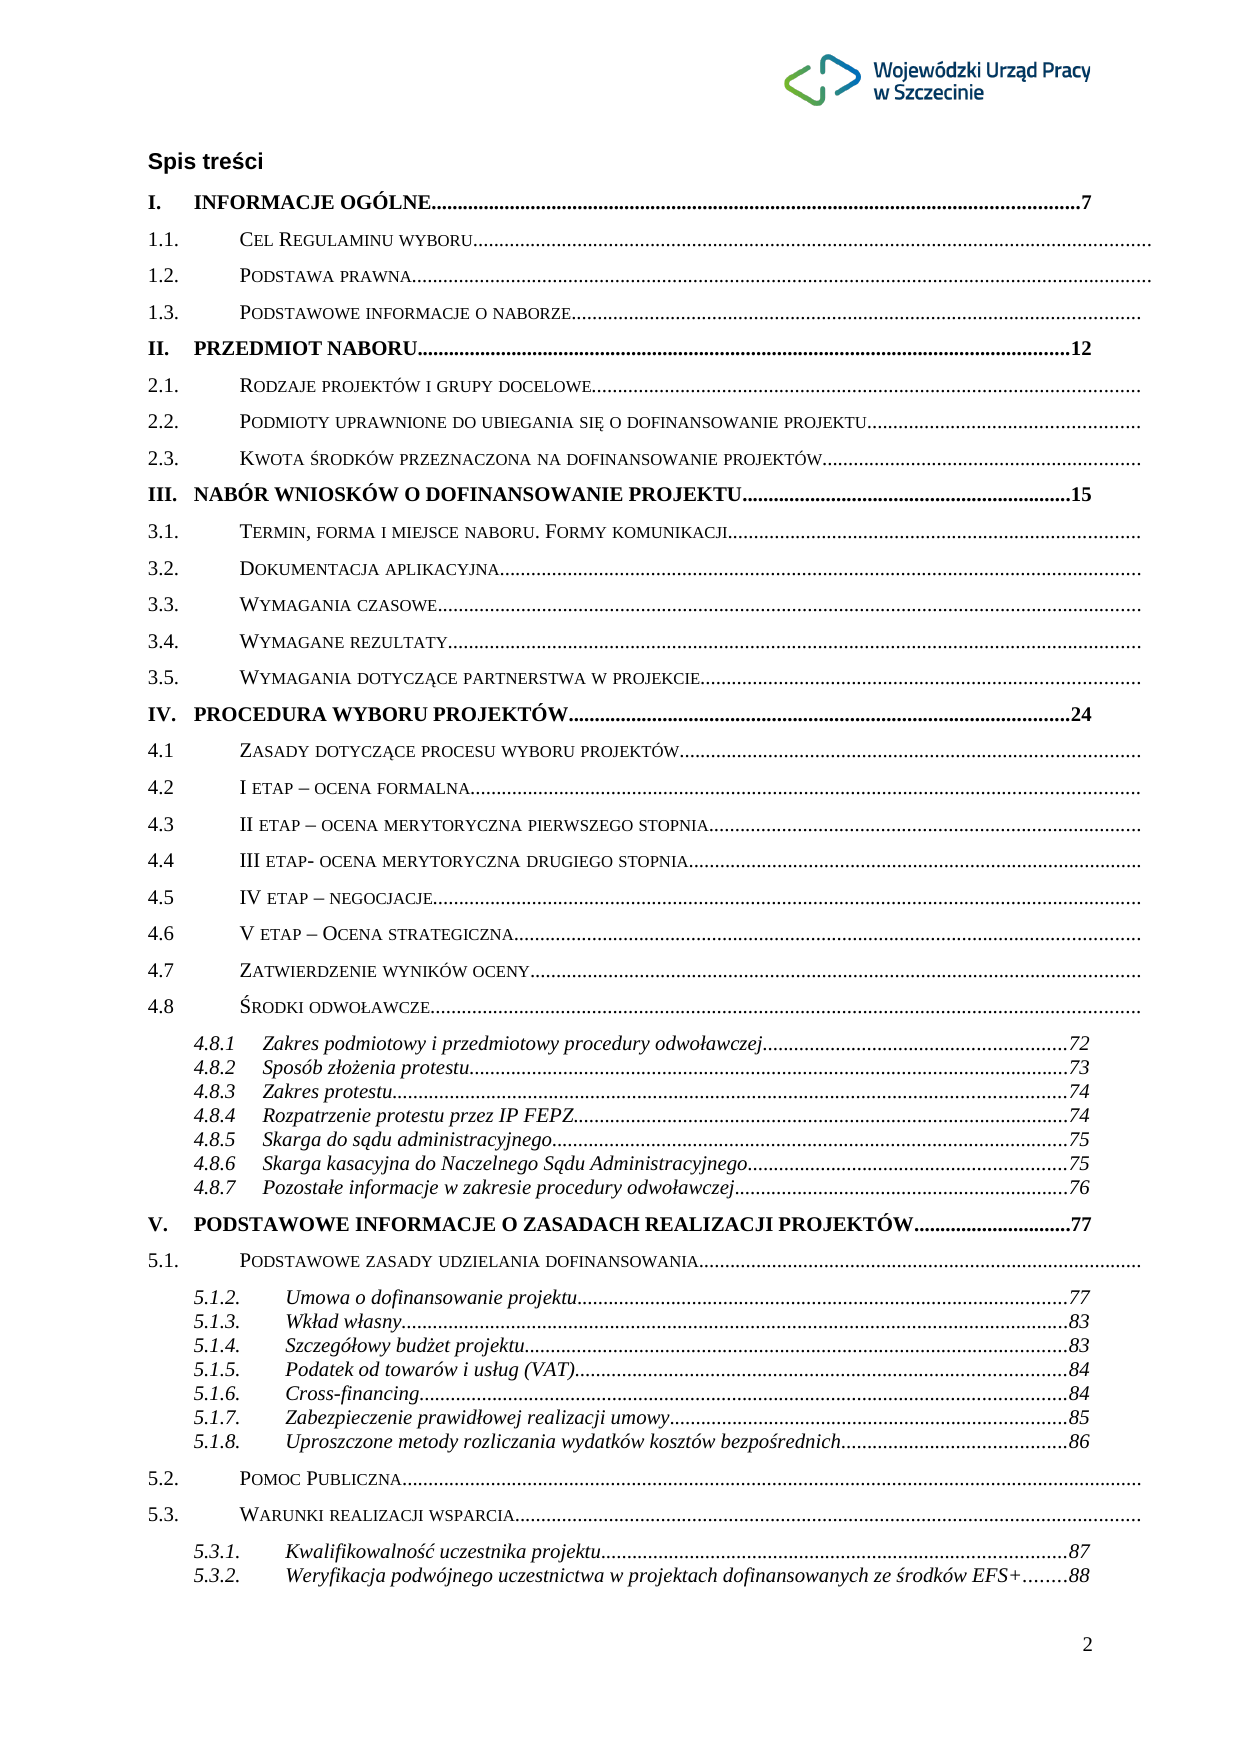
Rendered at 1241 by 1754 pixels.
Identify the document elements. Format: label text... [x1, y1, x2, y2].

text 5.1.4. Szczegółowy budżet projektu 83 [193, 1333, 1092, 1357]
text 5.1.2. Umowa o dofinansowanie projektu 77 [193, 1285, 1092, 1309]
text 4.1 Zasady dotyczące procesu wyboru projektów 24 [148, 738, 1092, 762]
text 4.8 Środki odwoławcze 72 [148, 994, 1092, 1018]
text 2.3. Kwota środków przeznaczona na dofinansowanie projektów 14 [148, 446, 1092, 470]
text 5.3.1. Kwalifikowalność uczestnika projektu 87 [193, 1539, 1092, 1563]
text V. Podstawowe informacje o zasadach realizacji projektów 77 [148, 1212, 1092, 1236]
picture [784, 54, 1091, 106]
text 4.2 I etap – ocena formalna 25 [148, 775, 1092, 799]
text 2.1. Rodzaje projektów i grupy docelowe 12 [148, 373, 1092, 397]
text 5.3. Warunki realizacji wsparcia 87 [148, 1502, 1092, 1526]
text IV. Procedura wyboru projektów 24 [148, 702, 1092, 726]
text II. Przedmiot naboru 12 [148, 336, 1092, 360]
text 5.1.5. Podatek od towarów i usług (VAT) 84 [193, 1357, 1092, 1381]
text 4.7 Zatwierdzenie wyników oceny 72 [148, 958, 1092, 982]
text 5.2. Pomoc Publiczna 86 [148, 1466, 1092, 1490]
text 4.8.4 Rozpatrzenie protestu przez IP FEPZ 74 [193, 1103, 1092, 1127]
text 5.1.7. Zabezpieczenie prawidłowej realizacji umowy 85 [193, 1405, 1092, 1429]
text III. Nabór wniosków o dofinansowanie projektu 15 [148, 482, 1092, 506]
text I. Informacje ogólne 7 [148, 190, 1092, 214]
text 4.8.1 Zakres podmiotowy i przedmiotowy procedury odwoławczej 72 [193, 1031, 1092, 1055]
text 4.4 III etap- ocena merytoryczna drugiego stopnia 59 [148, 848, 1092, 872]
text 5.3.2. Weryfikacja podwójnego uczestnictwa w projektach dofinansowanych ze środków EFS+ 88 [193, 1563, 1092, 1587]
text 4.5 IV etap – negocjacje 67 [148, 884, 1092, 909]
text 3.1. Termin, forma i miejsce naboru. Formy komunikacji. 15 [148, 519, 1092, 543]
text 5.1.3. Wkład własny 83 [193, 1309, 1092, 1333]
text Spis treści [148, 148, 1092, 174]
text 4.8.2 Sposób złożenia protestu 73 [193, 1055, 1092, 1079]
text 3.3. Wymagania czasowe 18 [148, 592, 1092, 616]
text 5.1.8. Uproszczone metody rozliczania wydatków kosztów bezpośrednich 86 [193, 1429, 1092, 1453]
text 4.6 V etap – Ocena strategiczna 72 [148, 921, 1092, 945]
text 4.8.3 Zakres protestu 74 [193, 1079, 1092, 1103]
text 1.3. Podstawowe informacje o naborze 10 [148, 299, 1092, 324]
text 5.1.6. Cross-financing 84 [193, 1381, 1092, 1405]
text 3.4. Wymagane rezultaty 18 [148, 629, 1092, 653]
text 4.8.5 Skarga do sądu administracyjnego 75 [193, 1127, 1092, 1151]
text 5.1. Podstawowe zasady udzielania dofinansowania 77 [148, 1248, 1092, 1272]
text 4.3 II etap – ocena merytoryczna pierwszego stopnia 28 [148, 811, 1092, 836]
text 1.1. Cel Regulaminu wyboru 7 [148, 226, 1092, 251]
text 3.2. Dokumentacja aplikacyjna 16 [148, 556, 1092, 579]
text 1.2. Podstawa prawna 7 [148, 263, 1092, 287]
text 2.2. Podmioty uprawnione do ubiegania się o dofinansowanie projektu 13 [148, 409, 1092, 433]
text 4.8.7 Pozostałe informacje w zakresie procedury odwoławczej 76 [193, 1175, 1092, 1199]
text 3.5. Wymagania dotyczące partnerstwa w projekcie 21 [148, 665, 1092, 689]
text 4.8.6 Skarga kasacyjna do Naczelnego Sądu Administracyjnego 75 [193, 1151, 1092, 1175]
